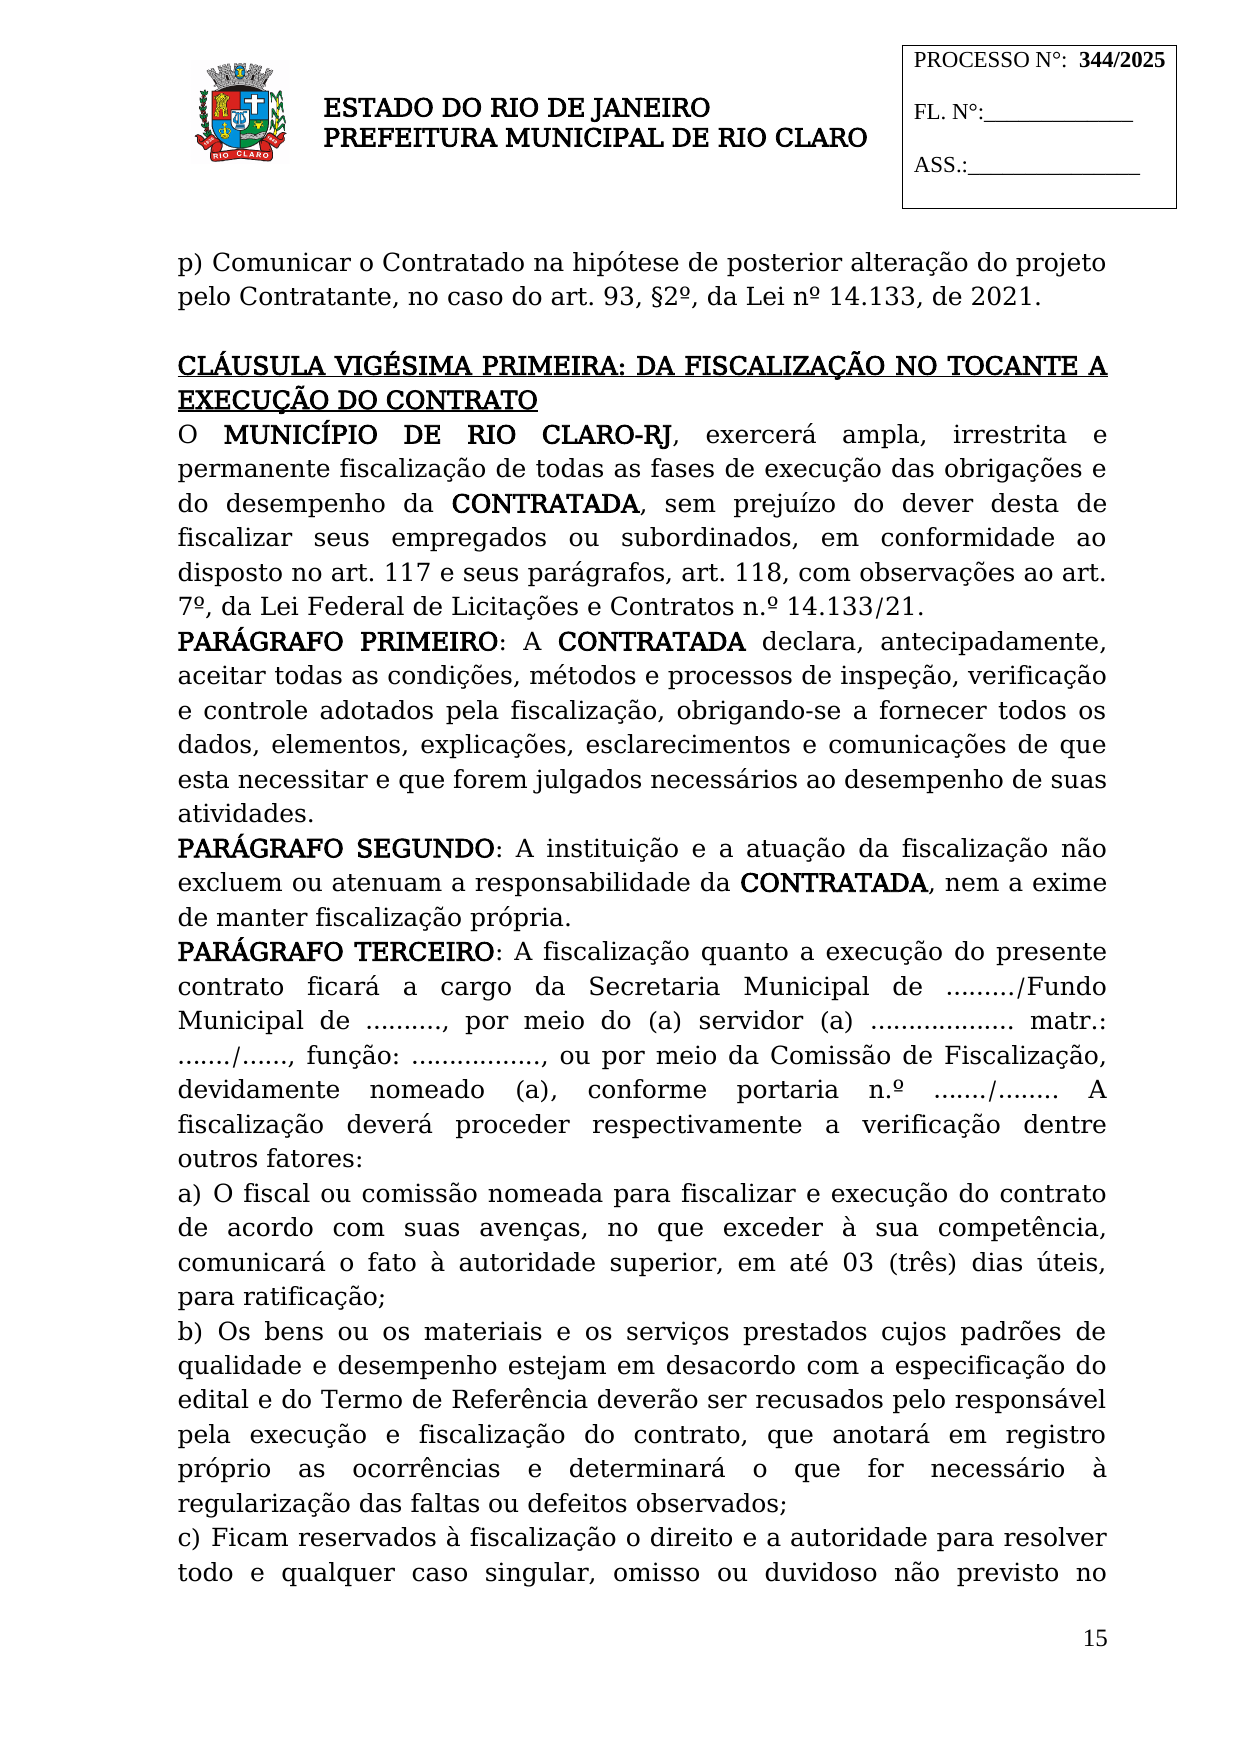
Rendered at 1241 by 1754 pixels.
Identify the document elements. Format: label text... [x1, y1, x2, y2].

text PARÁGRAFO PRIMEIRO: A CONTRATADA declara, antecipadamente, aceitar todas as condições, métodos e processos de inspeção, verificação e controle adotados pela fiscalização, obrigando-se a fornecer todos os dados, elementos, explicações, esclarecimentos e comunicações de que esta necessitar e que forem julgados necessários ao desempenho de suas atividades. [177, 626, 1107, 828]
text CLÁUSULA VIGÉSIMA PRIMEIRA: DA FISCALIZAÇÃO NO TOCANTE A EXECUÇÃO DO CONTRATO [390, 350, 1107, 376]
text PARÁGRAFO TERCEIRO: A fiscalização quanto a execução do presente contrato ficará a cargo da Secretaria Municipal de …….../Fundo Municipal de ………., por meio do (a) servidor (a) ………………. matr.: ……./……, função: …………….., ou por meio da Comissão de Fiscalização, devidamente nomeado (a), conforme portaria n.º ……./…….. A fiscalização deverá proceder respectivamente a verificação dentre outros fatores: [177, 936, 1107, 1173]
text PARÁGRAFO SEGUNDO: A instituição e a atuação da fiscalização não excluem ou atenuam a responsabilidade da CONTRATADA, nem a exime de manter fiscalização própria. [177, 832, 1107, 931]
text O MUNICÍPIO DE RIO CLARO-RJ, exercerá ampla, irrestrita e permanente fiscalização de todas as fases de execução das obrigações e do desempenho da CONTRATADA, sem prejuízo do dever desta de fiscalizar seus empregados ou subordinados, em conformidade ao disposto no art. 117 e seus parágrafos, art. 118, com observações ao art. 7º, da Lei Federal de Licitações e Contratos n.º 14.133/21. [177, 419, 1107, 621]
picture [190, 60, 290, 165]
text CLÁUSULA VIGÉSIMA PRIMEIRA: DA FISCALIZAÇÃO NO TOCANTE A EXECUÇÃO DO CONTRATO [177, 377, 1107, 414]
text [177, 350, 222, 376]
text a) O fiscal ou comissão nomeada para fiscalizar e execução do contrato de acordo com suas avenças, no que exceder à sua competência, comunicará o fato à autoridade superior, em até 03 (três) dias úteis, para ratificação; [177, 1177, 1107, 1311]
text p) Comunicar o Contratado na hipótese de posterior alteração do projeto pelo Contratante, no caso do art. 93, §2º, da Lei nº 14.133, de 2021. [177, 246, 1107, 311]
text b) Os bens ou os materiais e os serviços prestados cujos padrões de qualidade e desempenho estejam em desacordo com a especificação do edital e do Termo de Referência deverão ser recusados pelo responsável pela execução e fiscalização do contrato, que anotará em registro próprio as ocorrências e determinará o que for necessário à regularização das faltas ou defeitos observados; [177, 1315, 1107, 1517]
